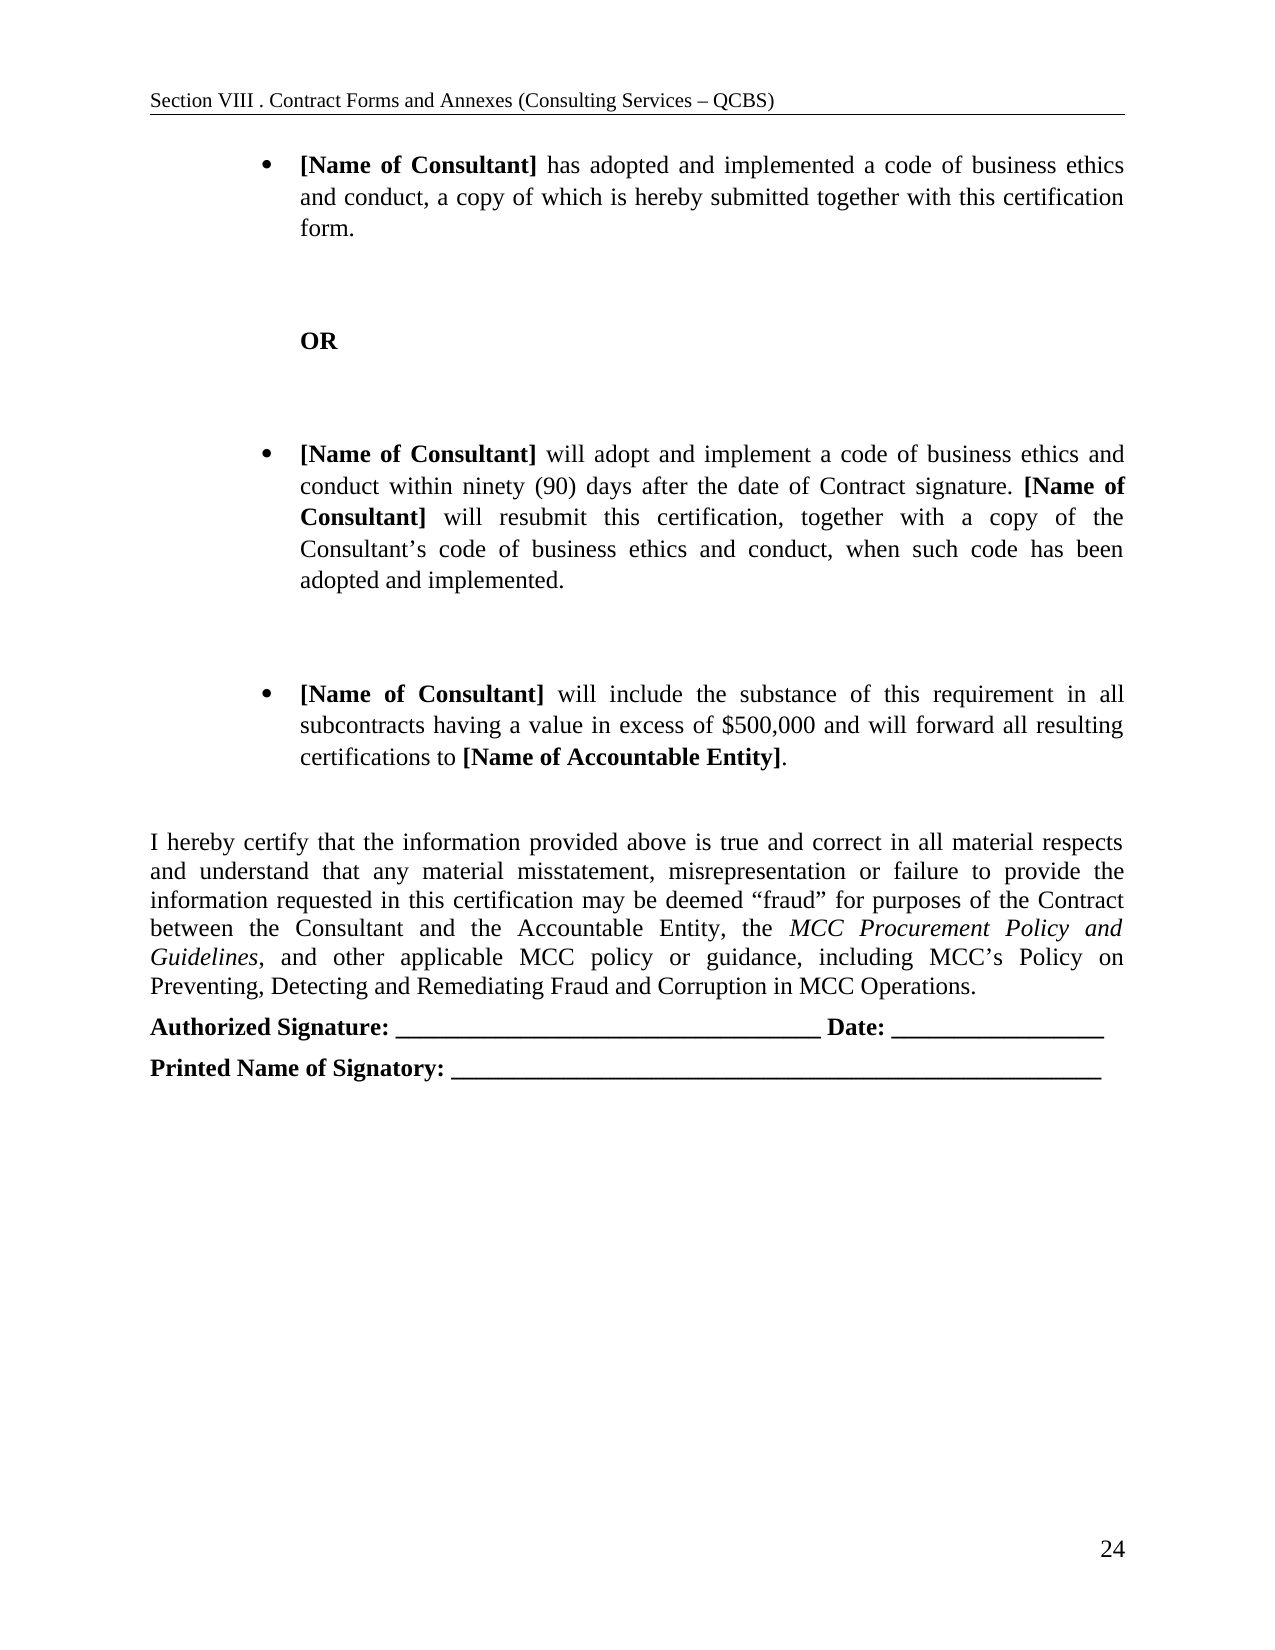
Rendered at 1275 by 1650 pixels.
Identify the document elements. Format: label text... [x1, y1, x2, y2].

list [Name of Consultant] has adopted and implemented a code of business ethics and conduct, a copy of which is hereby submitted together with this certification form. [262, 150, 1125, 242]
text I hereby certify that the information provided above is true and correct in all material respects and understand that any material misstatement, misrepresentation or failure to provide the information requested in this certification may be deemed “fraud” for purposes of the Contract between the Consultant and the Accountable Entity, the MCC Procurement Policy and Guidelines, and other applicable MCC policy or guidance, including MCC’s Policy on Preventing, Detecting and Remediating Fraud and Corruption in MCC Operations. [150, 827, 1125, 1000]
list [Name of Consultant] will include the substance of this requirement in all subcontracts having a value in excess of $500,000 and will forward all resulting certifications to [Name of Accountable Entity]. [262, 679, 1125, 771]
text Authorized Signature: __________________________________ Date: _________________ [150, 1012, 1125, 1041]
text OR [300, 326, 1125, 355]
text Printed Name of Signatory: ____________________________________________________ [150, 1053, 1125, 1082]
list [Name of Consultant] will adopt and implement a code of business ethics and conduct within ninety (90) days after the date of Contract signature. [Name of Consultant] will resubmit this certification, together with a copy of the Consultant’s code of business ethics and conduct, when such code has been adopted and implemented. [262, 439, 1125, 594]
